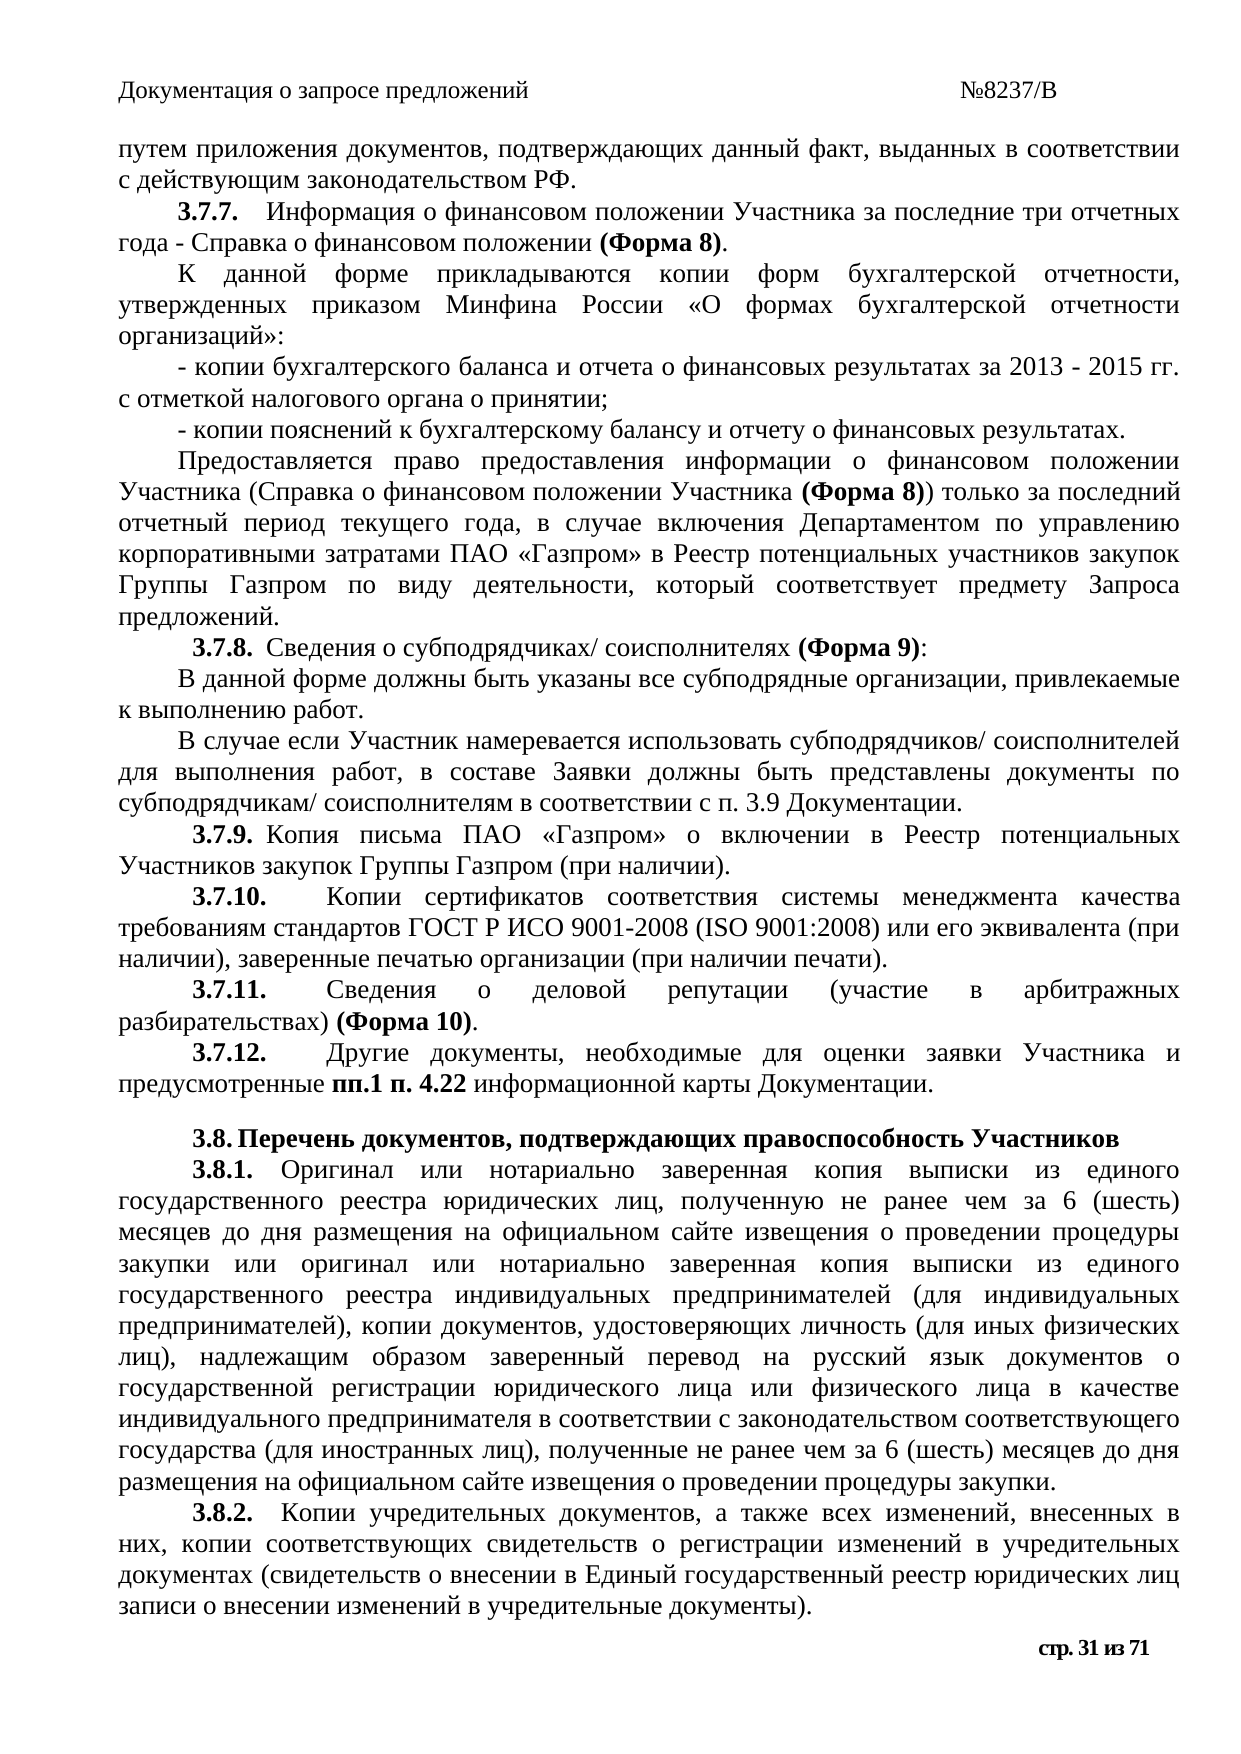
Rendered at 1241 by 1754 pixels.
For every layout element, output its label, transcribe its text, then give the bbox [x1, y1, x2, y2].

text Сведения о субподрядчиках/ соисполнителях (Форма 9): [118, 631, 1181, 662]
list Предоставляется право предоставления информации о финансовом положении Участника (Справка о финансовом положении Участника (Форма 8)) только за последний отчетный период текущего года, в случае включения Департаментом по управлению корпоративными затратами ПАО «Газпром» в Реестр потенциальных участников закупок Группы Газпром по виду деятельности, который соответствует предмету Запроса предложений. [118, 444, 1181, 631]
text Оригинал или нотариально заверенная копия выписки из единого государственного реестра юридических лиц, полученную не ранее чем за 6 (шесть) месяцев до дня размещения на официальном сайте извещения о проведении процедуры закупки или оригинал или нотариально заверенная копия выписки из единого государственного реестра индивидуальных предпринимателей (для индивидуальных предпринимателей), копии документов, удостоверяющих личность (для иных физических лиц), надлежащим образом заверенный перевод на русский язык документов о государственной регистрации юридического лица или физического лица в качестве индивидуального предпринимателя в соответствии с законодательством соответствующего государства (для иностранных лиц), полученные не ранее чем за 6 (шесть) месяцев до дня размещения на официальном сайте извещения о проведении процедуры закупки. [118, 1153, 1181, 1496]
text Информация о финансовом положении Участника за последние три отчетных года - Справка о финансовом положении (Форма 8). [118, 195, 1181, 257]
text Другие документы, необходимые для оценки заявки Участника и предусмотренные пп.1 п. 4.22 информационной карты Документации. [118, 1036, 1181, 1098]
list В случае если Участник намеревается использовать субподрядчиков/ соисполнителей для выполнения работ, в составе Заявки должны быть представлены документы по субподрядчикам/ соисполнителям в соответствии с п. 3.9 Документации. [118, 724, 1181, 818]
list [118, 132, 1181, 195]
text Копии учредительных документов, а также всех изменений, внесенных в них, копии соответствующих свидетельств о регистрации изменений в учредительных документах (свидетельств о внесении в Единый государственный реестр юридических лиц записи о внесении изменений в учредительные документы). [118, 1496, 1181, 1620]
list В данной форме должны быть указаны все субподрядные организации, привлекаемые к выполнению работ. [118, 662, 1181, 724]
text Копии сертификатов соответствия системы менеджмента качества требованиям стандартов ГОСТ Р ИСО 9001-2008 (ISO 9001:2008) или его эквивалента (при наличии), заверенные печатью организации (при наличии печати). [118, 880, 1181, 973]
text Копия письма ПАО «Газпром» о включении в Реестр потенциальных Участников закупок Группы Газпром (при наличии). [118, 818, 1181, 880]
list - копии бухгалтерского баланса и отчета о финансовых результатах за 2013 - 2015 гг. с отметкой налогового органа о принятии; [118, 351, 1181, 413]
subtitle Перечень документов, подтверждающих правоспособность Участников [118, 1122, 1181, 1153]
list К данной форме прикладываются копии форм бухгалтерской отчетности, утвержденных приказом Минфина России «О формах бухгалтерской отчетности организаций»: [118, 257, 1181, 351]
text Сведения о деловой репутации (участие в арбитражных разбирательствах) (Форма 10). [118, 973, 1181, 1036]
list - копии пояснений к бухгалтерскому балансу и отчету о финансовых результатах. [118, 413, 1181, 444]
